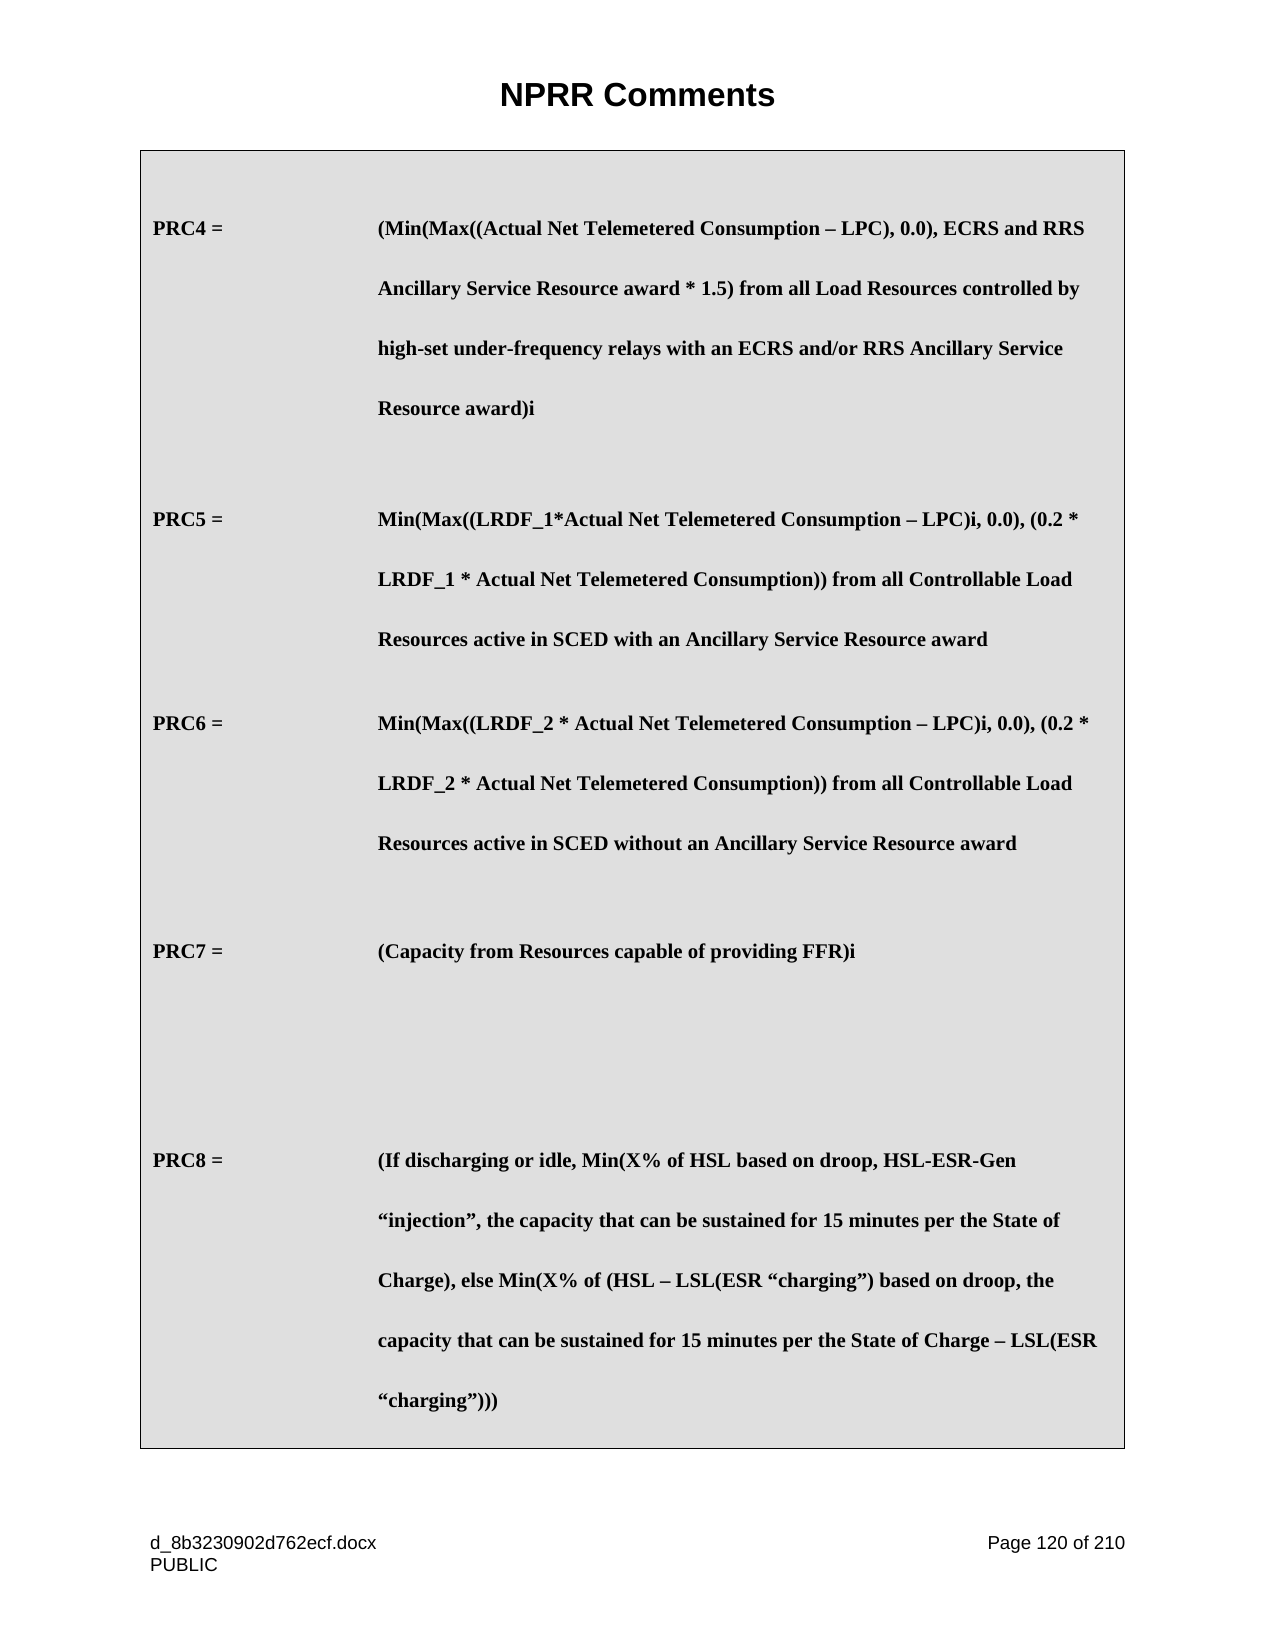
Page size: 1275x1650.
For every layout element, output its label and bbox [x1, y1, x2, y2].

table_header [141, 151, 1124, 1448]
